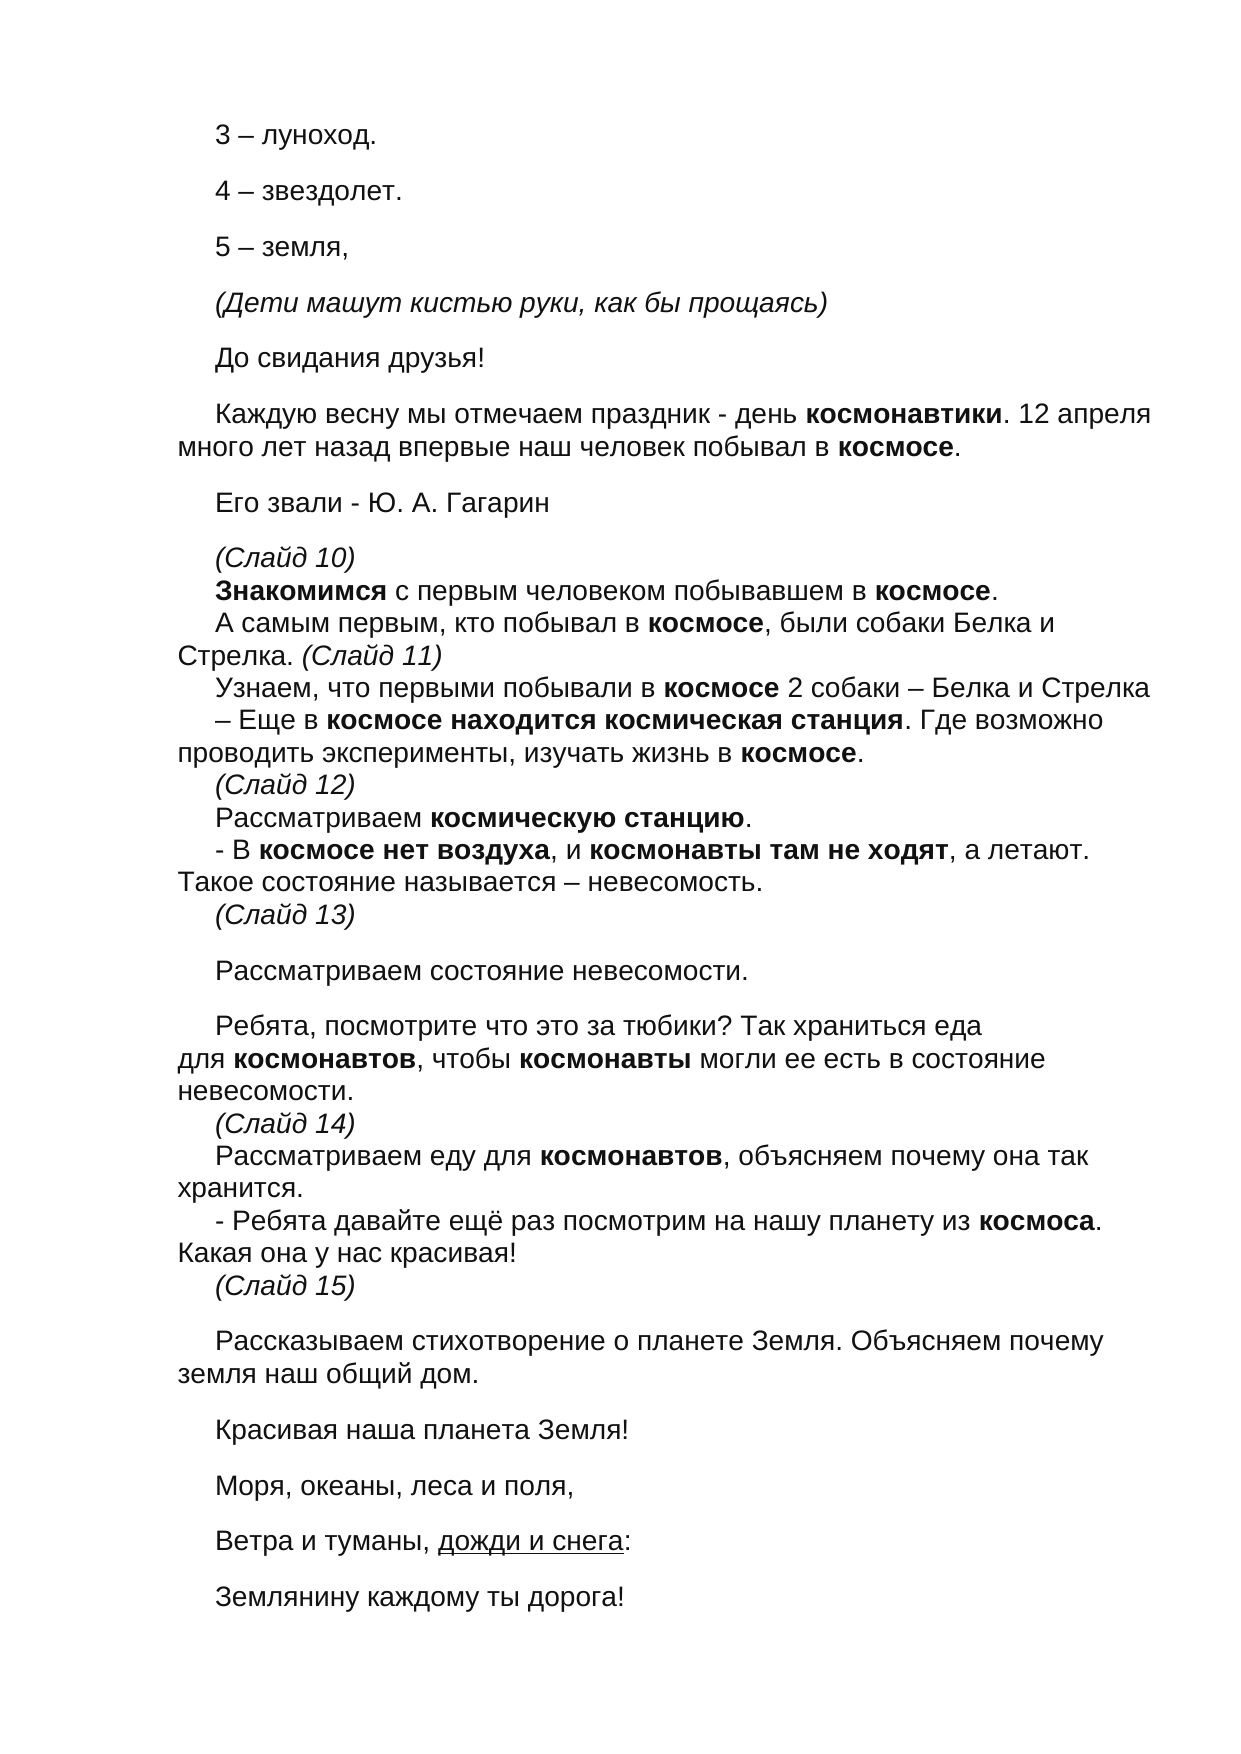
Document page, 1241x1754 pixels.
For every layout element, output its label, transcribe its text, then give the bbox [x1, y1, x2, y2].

text 4 – звездолет. [177, 174, 1152, 206]
text А самым первым, кто побывал в космосе, были собаки Белка и Стрелка. (Слайд 11) [177, 606, 1152, 671]
text Моря, океаны, леса и поля, [177, 1468, 1152, 1501]
text Рассказываем стихотворение о планете Земля. Объясняем почему земля наш общий дом. [177, 1324, 1152, 1389]
text (Слайд 14) [177, 1107, 1152, 1139]
text - В космосе нет воздуха, и космонавты там не ходят, а летают. Такое состояние называется – невесомость. [177, 833, 1152, 898]
text 3 – луноход. [177, 118, 1152, 151]
text Рассматриваем состояние невесомости. [177, 953, 1152, 986]
text 5 – земля, [177, 230, 1152, 262]
text Его звали - Ю. А. Гагарин [177, 486, 1152, 518]
text (Слайд 12) [177, 768, 1152, 801]
text (Слайд 10) [177, 541, 1152, 574]
text Каждую весну мы отмечаем праздник - день космонавтики. 12 апреля много лет назад впервые наш человек побывал в космосе. [177, 397, 1152, 462]
text (Слайд 15) [177, 1268, 1152, 1301]
text Красивая наша планета Земля! [177, 1413, 1152, 1445]
text Ветра и туманы, дожди и снега: [177, 1524, 1152, 1557]
text (Дети машут кистью руки, как бы прощаясь) [177, 286, 1152, 318]
text Ребята, посмотрите что это за тюбики? Так храниться еда для космонавтов, чтобы космонавты могли ее есть в состояние невесомости. [177, 1009, 1152, 1107]
text Знакомимся с первым человеком побывавшем в космосе. [177, 574, 1152, 606]
text (Слайд 13) [177, 898, 1152, 930]
text Рассматриваем космическую станцию. [177, 801, 1152, 833]
text До свидания друзья! [177, 341, 1152, 374]
text Рассматриваем еду для космонавтов, объясняем почему она так хранится. [177, 1139, 1152, 1204]
text Узнаем, что первыми побывали в космосе 2 собаки – Белка и Стрелка [177, 671, 1152, 703]
text Землянину каждому ты дорога! [177, 1580, 1152, 1612]
text - Ребята давайте ещё раз посмотрим на нашу планету из космоса. Какая она у нас красивая! [177, 1204, 1152, 1268]
text – Еще в космосе находится космическая станция. Где возможно проводить эксперименты, изучать жизнь в космосе. [177, 703, 1152, 768]
